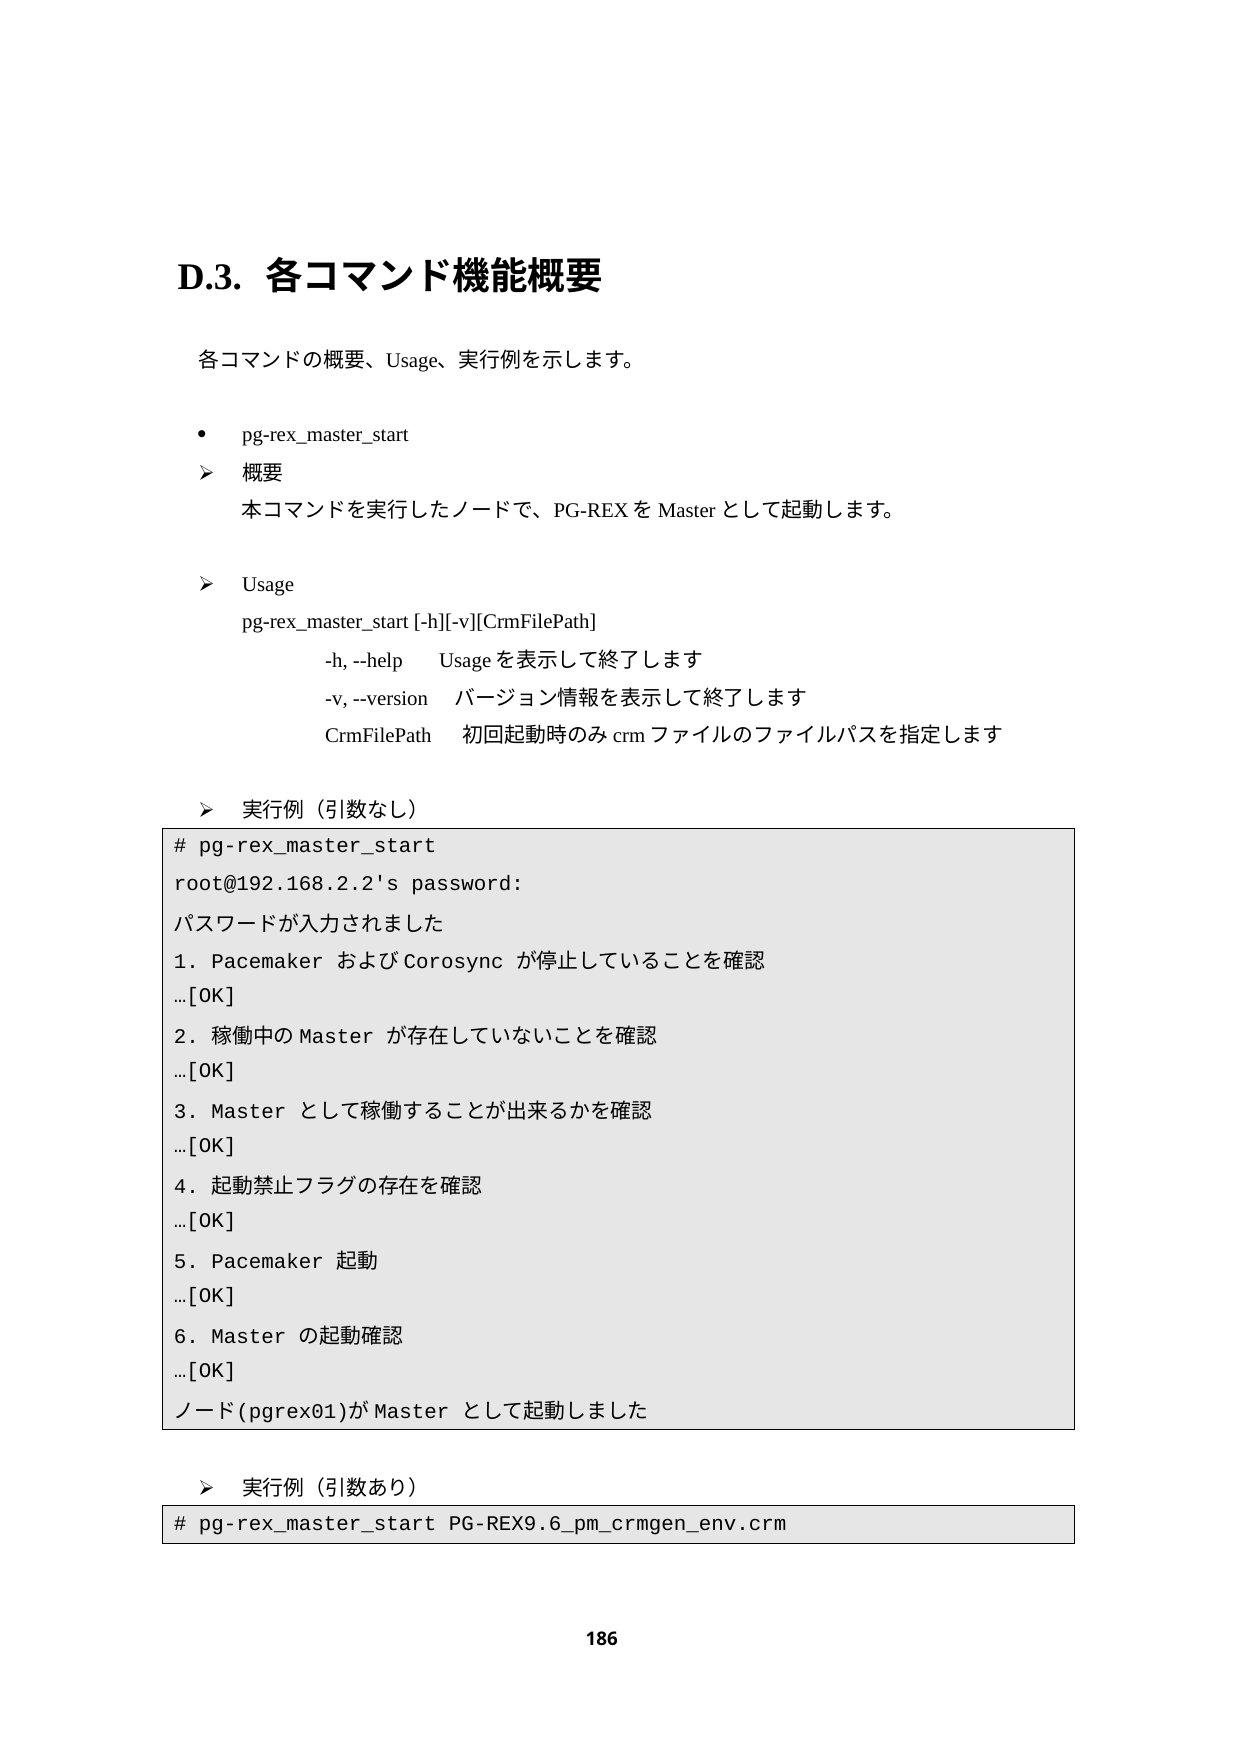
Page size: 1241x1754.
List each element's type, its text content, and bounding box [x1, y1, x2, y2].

list 実行例（引数なし） [198, 790, 1054, 828]
text CrmFilePath 初回起動時のみcrmファイルのファイルパスを指定します [242, 715, 1054, 753]
text -v, --version バージョン情報を表示して終了します [242, 678, 1054, 715]
list 実行例（引数あり） [198, 1467, 1054, 1505]
list pg-rex_master_start [198, 415, 1054, 453]
table_header # pg-rex_master_start root@192.168.2.2's password: パスワードが入力されました 1. Pacemaker および Corosync が停止していることを確認 …[OK] 2. 稼働中の Master が存在していないことを確認 …[OK] 3. Master として稼働することが出来るかを確認 …[OK] 4. 起動禁止フラグの存在を確認 …[OK] 5. Pacemaker 起動 …[OK] 6. Master の起動確認 …[OK] ノード(pgrex01)が Master として起動しました [163, 829, 1074, 1429]
text 各コマンドの概要、Usage、実行例を示します。 [177, 340, 1054, 378]
text 本コマンドを実行したノードで、PG-REXをMasterとして起動します。 [242, 490, 1054, 528]
list 概要 [198, 453, 1054, 490]
text pg-rex_master_start [-h][-v][CrmFilePath] [242, 603, 1054, 640]
list Usage [198, 565, 1054, 603]
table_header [163, 1506, 1074, 1543]
text -h, --help Usageを表示して終了します [242, 640, 1054, 678]
text 各コマンド機能概要 [177, 236, 1063, 311]
